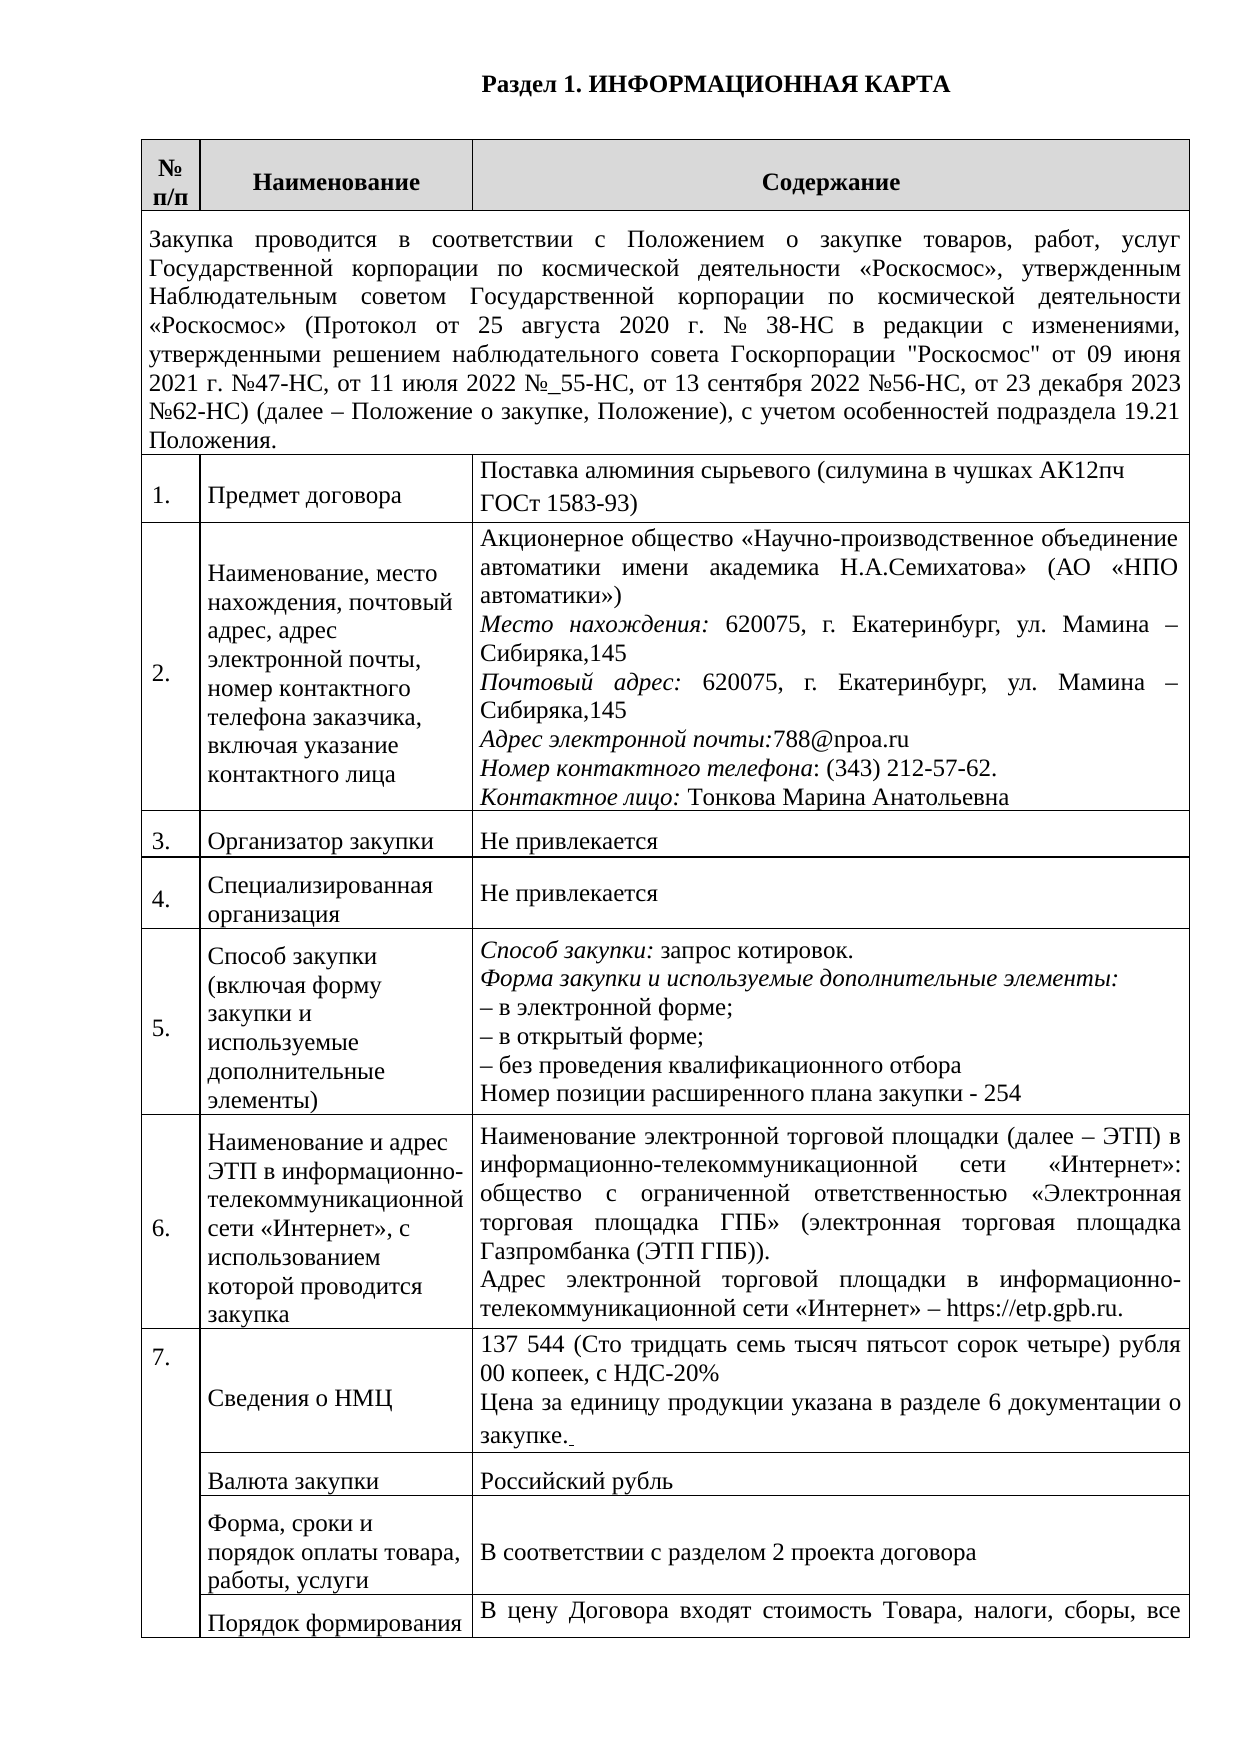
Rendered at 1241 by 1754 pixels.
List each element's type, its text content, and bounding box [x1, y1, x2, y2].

table_cell Форма, сроки и порядок оплаты товара, работы, услуги [201, 1496, 472, 1594]
table_cell В соответствии с разделом 2 проекта договора [473, 1496, 1189, 1594]
table_cell Наименование, место нахождения, почтовый адрес, адрес электронной почты, номер контактного телефона заказчика, включая указание контактного лица [201, 523, 472, 810]
table_cell Специализированная организация [201, 858, 472, 927]
table_cell Российский рубль [473, 1453, 1189, 1494]
table_header Наименование [201, 140, 472, 210]
table_cell [142, 523, 199, 810]
table_cell Закупка проводится в соответствии с Положением о закупке товаров, работ, услуг Государственной корпорации по космической деятельности «Роскосмос», утвержденным Наблюдательным советом Государственной корпорации по космической деятельности «Роскосмос» (Протокол от 25 августа 2020 г. № 38-НС в редакции с изменениями, утвержденными решением наблюдательного совета Госкорпорации "Роскосмос" от 09 июня 2021 г. №47-НС, от 11 июля 2022 №_55-НС, от 13 сентября 2022 №56-НС, от 23 декабря 2023 №62-НС) (далее – Положение о закупке, Положение), с учетом особенностей подраздела 19.21 Положения. [142, 211, 1189, 454]
table_cell Не привлекается [473, 858, 1189, 927]
table_cell [142, 1115, 199, 1328]
table_cell Предмет договора [201, 455, 472, 522]
table_cell [142, 929, 199, 1113]
table_cell Поставка алюминия сырьевого (силумина в чушках АК12пч ГОСт 1583-93) [473, 455, 1189, 522]
table_cell [142, 811, 199, 856]
table_cell Способ закупки (включая форму закупки и используемые дополнительные элементы) [201, 929, 472, 1113]
table_cell Валюта закупки [201, 1453, 472, 1494]
table_cell 137 544 (Сто тридцать семь тысяч пятьсот сорок четыре) рубля 00 копеек, с НДС-20% Цена за единицу продукции указана в разделе 6 документации о закупке. [473, 1329, 1189, 1452]
table_cell [142, 1329, 199, 1637]
table_cell Сведения о НМЦ [201, 1329, 472, 1452]
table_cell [201, 1595, 472, 1637]
text Раздел 1. ИНФОРМАЦИОННАЯ КАРТА [266, 69, 1166, 98]
table_cell [142, 858, 199, 927]
table_cell [142, 455, 199, 522]
table_cell Способ закупки: запрос котировок. Форма закупки и используемые дополнительные элементы: – в электронной форме; – в открытый форме; – без проведения квалификационного отбора Номер позиции расширенного плана закупки - 254 [473, 929, 1189, 1113]
table_cell Наименование и адрес ЭТП в информационно-телекоммуникационной сети «Интернет», с использованием которой проводится закупка [201, 1115, 472, 1328]
table_cell Не привлекается [473, 811, 1189, 856]
table_cell Организатор закупки [201, 811, 472, 856]
table_header Содержание [473, 140, 1189, 210]
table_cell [473, 1595, 1189, 1637]
table_header № п/п [142, 140, 199, 210]
table_cell Акционерное общество «Научно-производственное объединение автоматики имени академика Н.А.Семихатова» (АО «НПО автоматики») Место нахождения: 620075, г. Екатеринбург, ул. Мамина – Сибиряка,145 Почтовый адрес: 620075, г. Екатеринбург, ул. Мамина – Сибиряка,145 Адрес электронной почты:788@npoa.ru Номер контактного телефона: (343) 212-57-62. Контактное лицо: Тонкова Марина Анатольевна [473, 523, 1189, 810]
table_cell Наименование электронной торговой площадки (далее – ЭТП) в информационно-телекоммуникационной сети «Интернет»: общество с ограниченной ответственностью «Электронная торговая площадка ГПБ» (электронная торговая площадка Газпромбанка (ЭТП ГПБ)). Адрес электронной торговой площадки в информационно-телекоммуникационной сети «Интернет» – https://etp.gpb.ru. [473, 1115, 1189, 1328]
